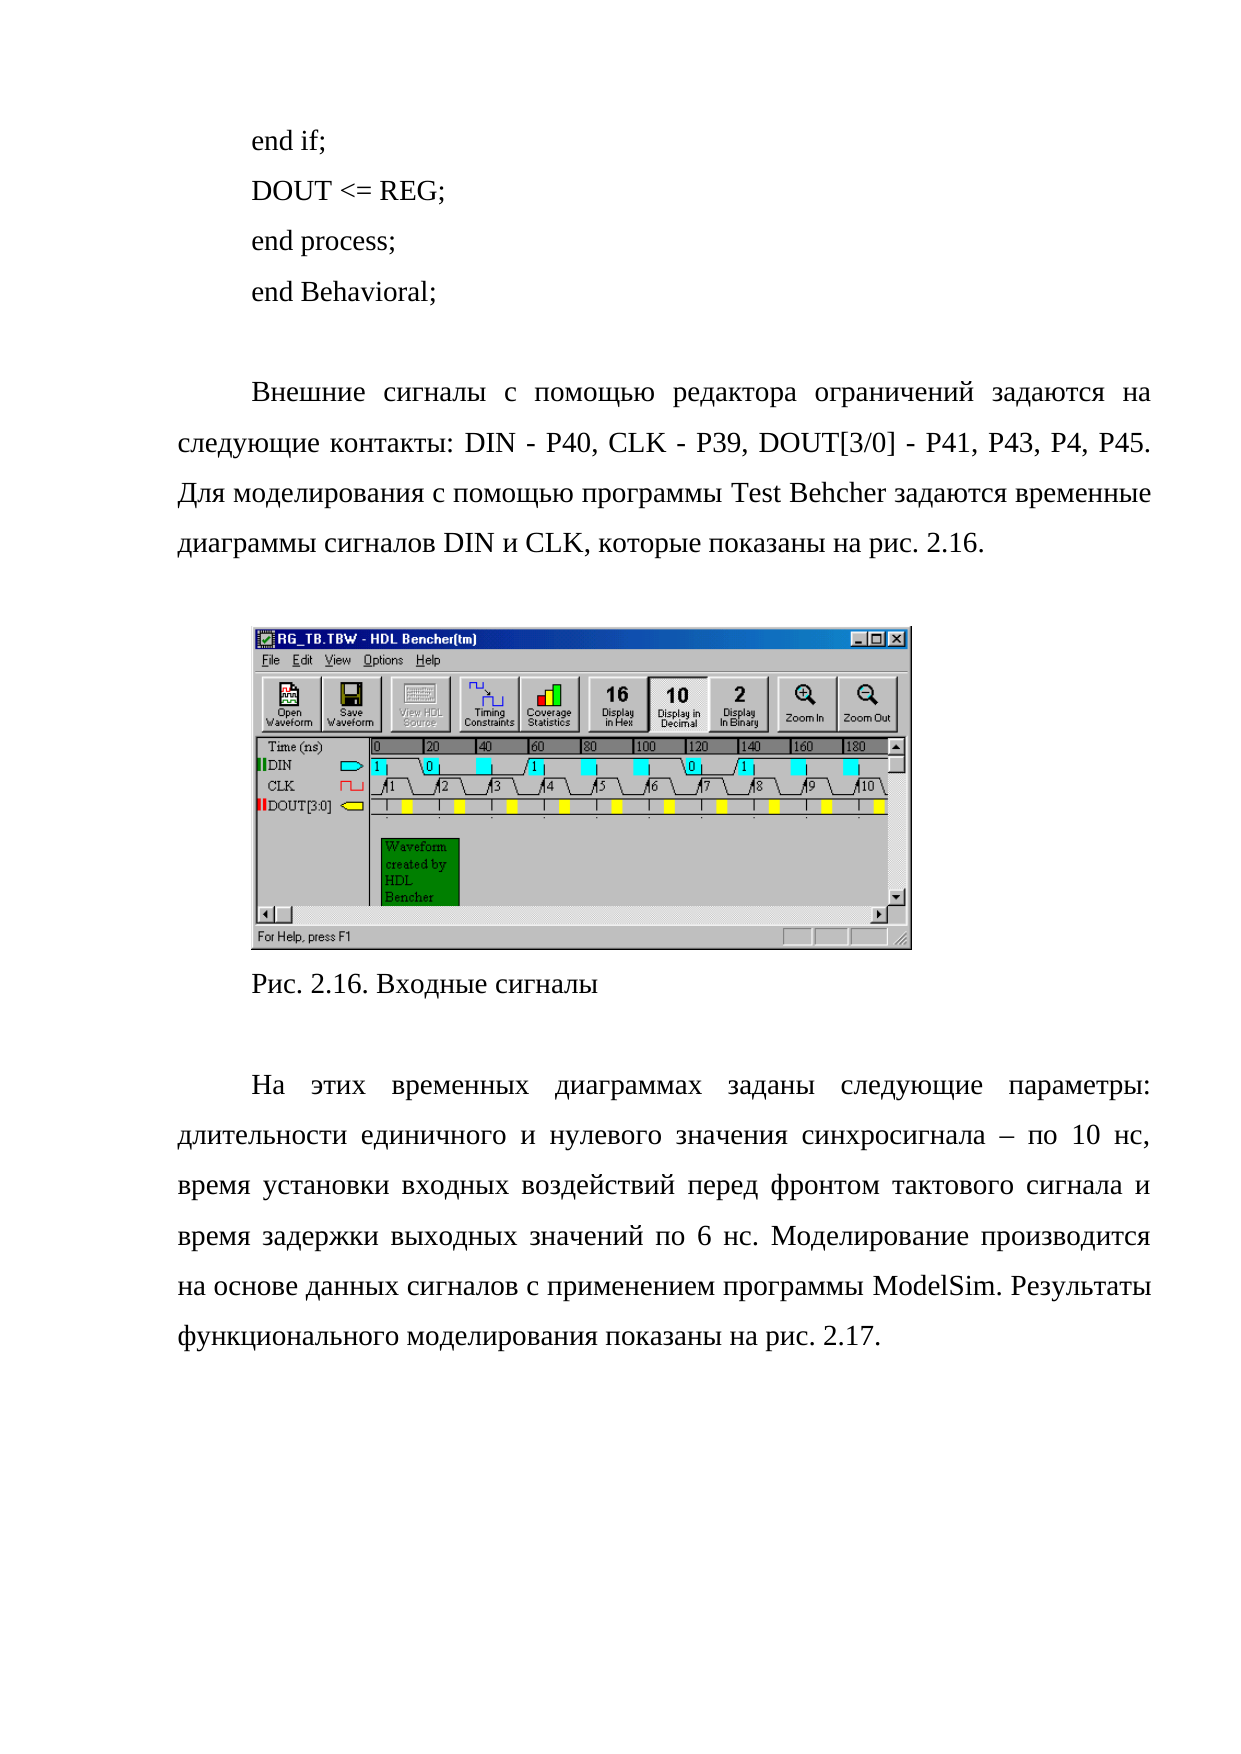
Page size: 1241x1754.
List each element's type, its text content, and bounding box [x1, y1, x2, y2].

text DOUT <= REG; [177, 173, 1152, 207]
text end if; [177, 123, 1152, 156]
text Внешние сигналы с помощью редактора ограничений задаются на следующие контакты: din - P40, clk - P39, dout[3/0] - P41, P43, P4, P45. Для моделирования с помощью программы Test Behcher задаются временные диаграммы сигналов din и clk, которые показаны на рис. 2.16. [177, 374, 1152, 559]
text Рис. 2.16. Входные сигналы [177, 966, 1152, 1000]
text end Behavioral; [177, 274, 1152, 307]
text На этих временных диаграммах заданы следующие параметры: длительности единичного и нулевого значения синхросигнала – по 10 нс, время установки входных воздействий перед фронтом тактового сигнала и время задержки выходных значений по 6 нс. Моделирование производится на основе данных сигналов с применением программы ModelSim. Результаты функционального моделирования показаны на рис. 2.17. [177, 1067, 1152, 1352]
picture [251, 626, 912, 950]
text end process; [177, 223, 1152, 257]
